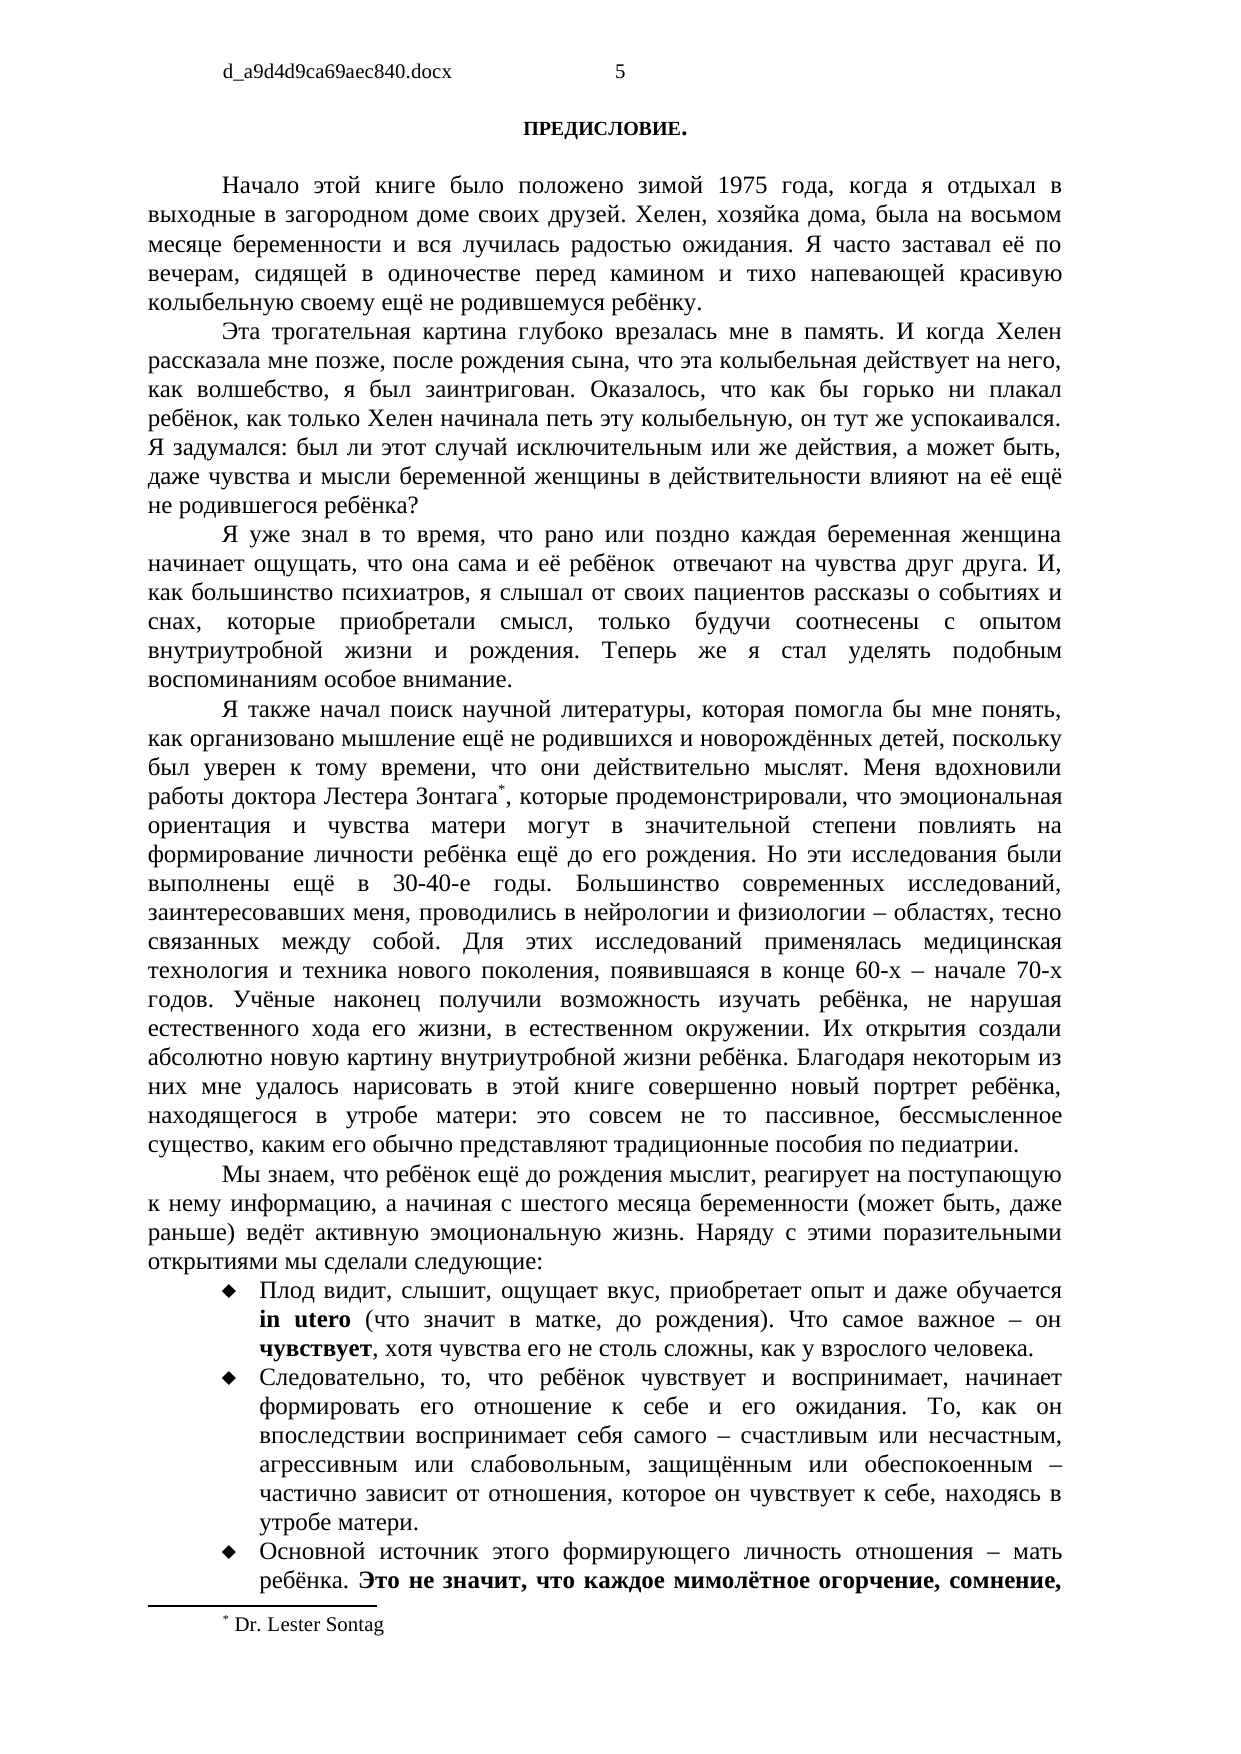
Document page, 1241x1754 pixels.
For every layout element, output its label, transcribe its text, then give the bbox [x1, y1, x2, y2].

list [222, 1536, 1063, 1594]
list Следовательно, то, что ребёнок чувствует и воспринимает, начинает формировать его отношение к себе и его ожидания. То, как он впоследствии воспринимает себя самого – счастливым или несчастным, агрессивным или слабовольным, защищённым или обеспокоенным – частично зависит от отношения, которое он чувствует к себе, находясь в утробе матери. [222, 1362, 1063, 1536]
text Я также начал поиск научной литературы, которая помогла бы мне понять, как организовано мышление ещё не родившихся и новорождённых детей, поскольку был уверен к тому времени, что они действительно мыслят. Меня вдохновили работы доктора Лестера Зонтага*, которые продемонстрировали, что эмоциональная ориентация и чувства матери могут в значительной степени повлиять на формирование личности ребёнка ещё до его рождения. Но эти исследования были выполнены ещё в 30-40-е годы. Большинство современных исследований, заинтересовавших меня, проводились в нейрологии и физиологии – областях, тесно связанных между собой. Для этих исследований применялась медицинская технология и техника нового поколения, появившаяся в конце 60-х – начале 70-х годов. Учёные наконец получили возможность изучать ребёнка, не нарушая естественного хода его жизни, в естественном окружении. Их открытия создали абсолютно новую картину внутриутробной жизни ребёнка. Благодаря некоторым из них мне удалось нарисовать в этой книге совершенно новый портрет ребёнка, находящегося в утробе матери: это совсем не то пассивное, бессмысленное существо, каким его обычно представляют традиционные пособия по педиатрии. [148, 693, 1063, 1158]
text Мы знаем, что ребёнок ещё до рождения мыслит, реагирует на поступающую к нему информацию, а начиная с шестого месяца беременности (может быть, даже раньше) ведёт активную эмоциональную жизнь. Наряду с этими поразительными открытиями мы сделали следующие: [148, 1158, 1063, 1275]
text предисловие. [148, 112, 1063, 141]
list Плод видит, слышит, ощущает вкус, приобретает опыт и даже обучается in utero (что значит в матке, до рождения). Что самое важное – он чувствует, хотя чувства его не столь сложны, как у взрослого человека. [222, 1275, 1063, 1362]
text Начало этой книге было положено зимой 1975 года, когда я отдыхал в выходные в загородном доме своих друзей. Хелен, хозяйка дома, была на восьмом месяце беременности и вся лучилась радостью ожидания. Я часто заставал её по вечерам, сидящей в одиночестве перед камином и тихо напевающей красивую колыбельную своему ещё не родившемуся ребёнку. [148, 170, 1063, 316]
text Я уже знал в то время, что рано или поздно каждая беременная женщина начинает ощущать, что она сама и её ребёнок отвечают на чувства друг друга. И, как большинство психиатров, я слышал от своих пациентов рассказы о событиях и снах, которые приобретали смысл, только будучи соотнесены с опытом внутриутробной жизни и рождения. Теперь же я стал уделять подобным воспоминаниям особое внимание. [148, 519, 1063, 693]
text Эта трогательная картина глубоко врезалась мне в память. И когда Хелен рассказала мне позже, после рождения сына, что эта колыбельная действует на него, как волшебство, я был заинтригован. Оказалось, что как бы горько ни плакал ребёнок, как только Хелен начинала петь эту колыбельную, он тут же успокаивался. Я задумался: был ли этот случай исключительным или же действия, а может быть, даже чувства и мысли беременной женщины в действительности влияют на её ещё не родившегося ребёнка? [148, 316, 1063, 519]
